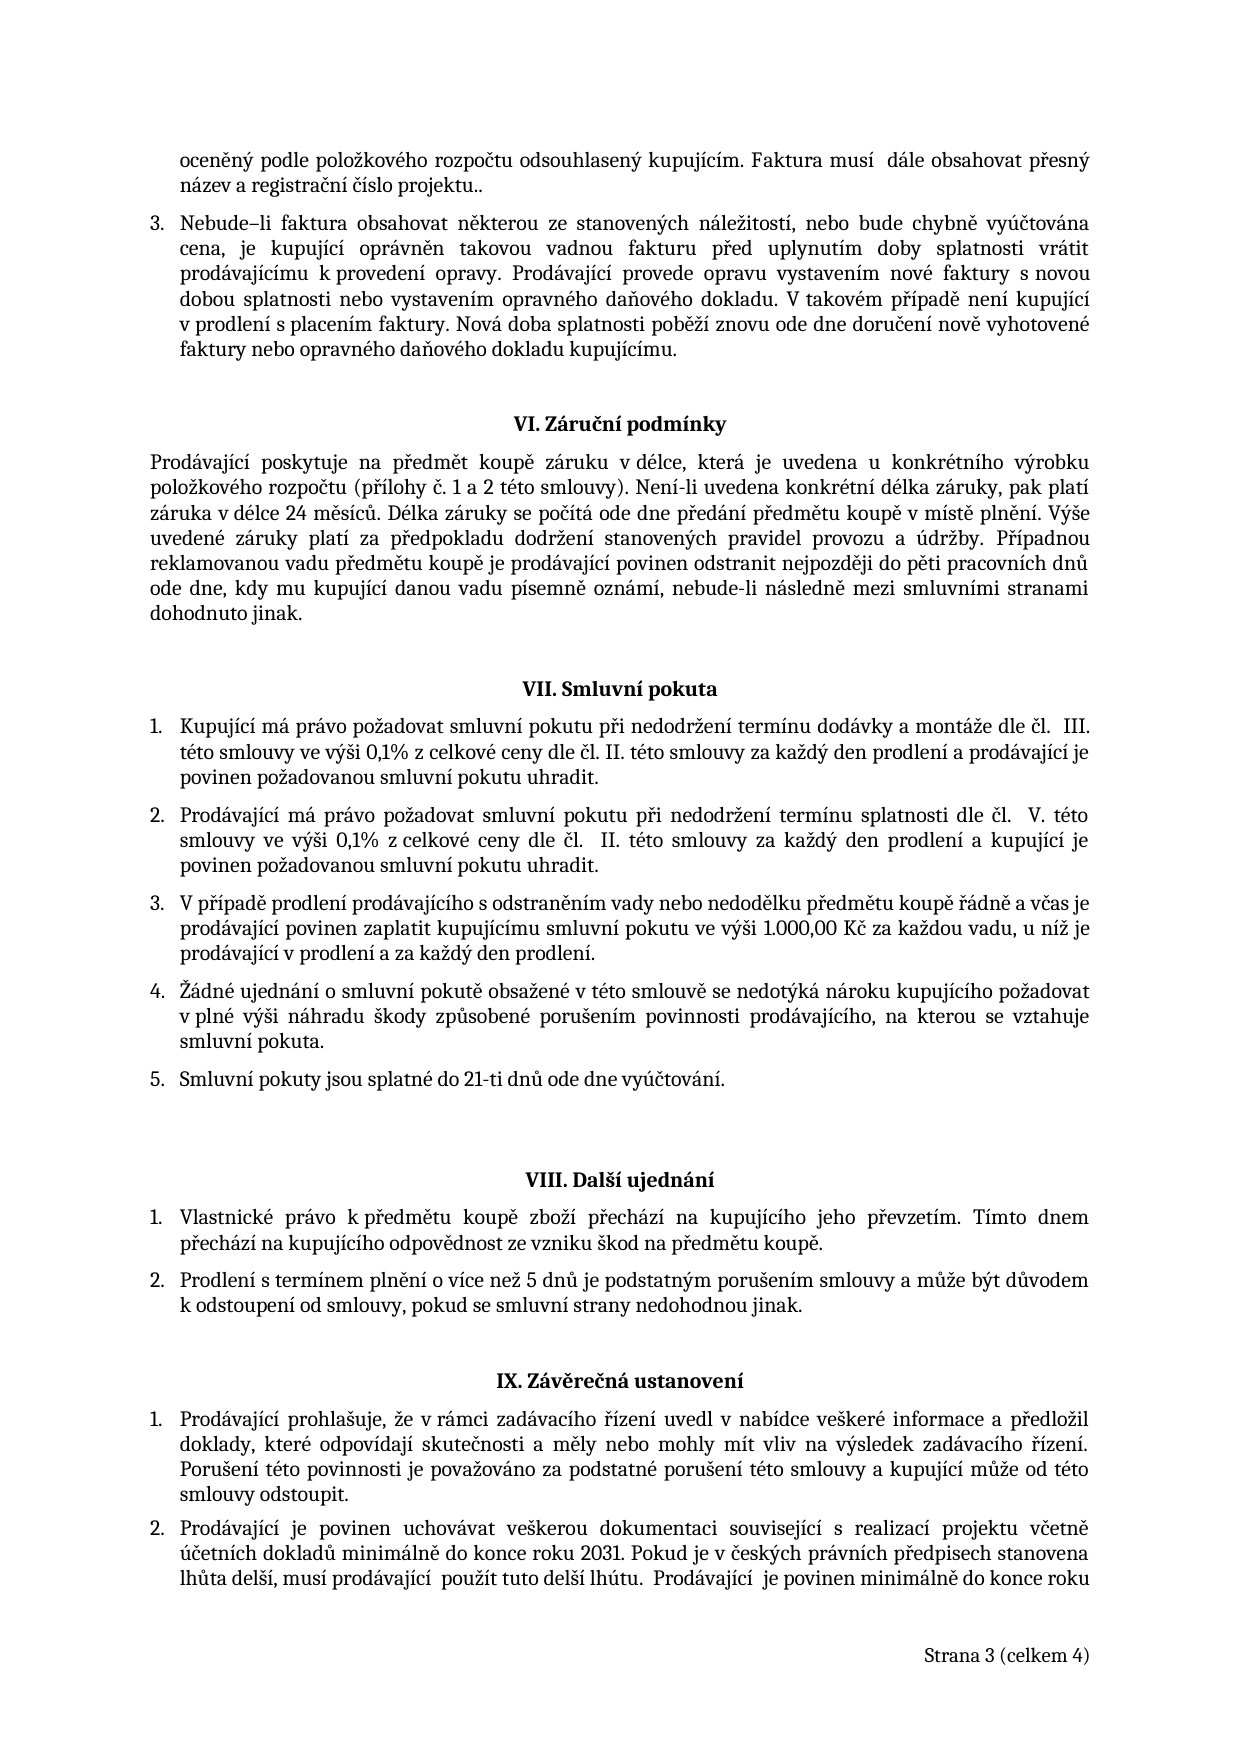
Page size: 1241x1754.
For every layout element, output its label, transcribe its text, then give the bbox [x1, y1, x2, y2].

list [150, 148, 1090, 198]
subtitle Prodávající prohlašuje, že v rámci zadávacího řízení uvedl v nabídce veškeré informace a předložil doklady, které odpovídají skutečnosti a měly nebo mohly mít vliv na výsledek zadávacího řízení. Porušení této povinnosti je považováno za podstatné porušení této smlouvy a kupující může od této smlouvy odstoupit. [150, 1406, 1090, 1507]
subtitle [150, 1515, 1090, 1591]
list Žádné ujednání o smluvní pokutě obsažené v této smlouvě se nedotýká nároku kupujícího požadovat v plné výši náhradu škody způsobené porušením povinnosti prodávajícího, na kterou se vztahuje smluvní pokuta. [150, 978, 1090, 1054]
list Kupující má právo požadovat smluvní pokutu při nedodržení termínu dodávky a montáže dle čl. III. této smlouvy ve výši 0,1% z celkové ceny dle čl. II. této smlouvy za každý den prodlení a prodávající je povinen požadovanou smluvní pokutu uhradit. [150, 714, 1090, 790]
list Vlastnické právo k předmětu koupě zboží přechází na kupujícího jeho převzetím. Tímto dnem přechází na kupujícího odpovědnost ze vzniku škod na předmětu koupě. [150, 1205, 1090, 1255]
text VIII. Další ujednání [150, 1167, 1090, 1192]
list Smluvní pokuty jsou splatné do 21-ti dnů ode dne vyúčtování. [150, 1067, 1090, 1092]
subtitle VII. Smluvní pokuta [150, 676, 1090, 702]
list V případě prodlení prodávajícího s odstraněním vady nebo nedodělku předmětu koupě řádně a včas je prodávající povinen zaplatit kupujícímu smluvní pokutu ve výši 1.000,00 Kč za každou vadu, u níž je prodávající v prodlení a za každý den prodlení. [150, 890, 1090, 966]
subtitle VI. Záruční podmínky [150, 412, 1090, 437]
list Prodlení s termínem plnění o více než 5 dnů je podstatným porušením smlouvy a může být důvodem k odstoupení od smlouvy, pokud se smluvní strany nedohodnou jinak. [150, 1268, 1090, 1318]
text Prodávající poskytuje na předmět koupě záruku v délce, která je uvedena u konkrétního výrobku položkového rozpočtu (přílohy č. 1 a 2 této smlouvy). Není-li uvedena konkrétní délka záruky, pak platí záruka v délce 24 měsíců. Délka záruky se počítá ode dne předání předmětu koupě v místě plnění. Výše uvedené záruky platí za předpokladu dodržení stanovených pravidel provozu a údržby. Případnou reklamovanou vadu předmětu koupě je prodávající povinen odstranit nejpozději do pěti pracovních dnů ode dne, kdy mu kupující danou vadu písemně oznámí, nebude-li následně mezi smluvními stranami dohodnuto jinak. [150, 450, 1090, 626]
text IX. Závěrečná ustanovení [150, 1368, 1090, 1394]
list Nebude–li faktura obsahovat některou ze stanovených náležitostí, nebo bude chybně vyúčtována cena, je kupující oprávněn takovou vadnou fakturu před uplynutím doby splatnosti vrátit prodávajícímu k provedení opravy. Prodávající provede opravu vystavením nové faktury s novou dobou splatnosti nebo vystavením opravného daňového dokladu. V takovém případě není kupující v prodlení s placením faktury. Nová doba splatnosti poběží znovu ode dne doručení nově vyhotovené faktury nebo opravného daňového dokladu kupujícímu. [150, 211, 1090, 362]
list Prodávající má právo požadovat smluvní pokutu při nedodržení termínu splatnosti dle čl. V. této smlouvy ve výši 0,1% z celkové ceny dle čl. II. této smlouvy za každý den prodlení a kupující je povinen požadovanou smluvní pokutu uhradit. [150, 802, 1090, 878]
